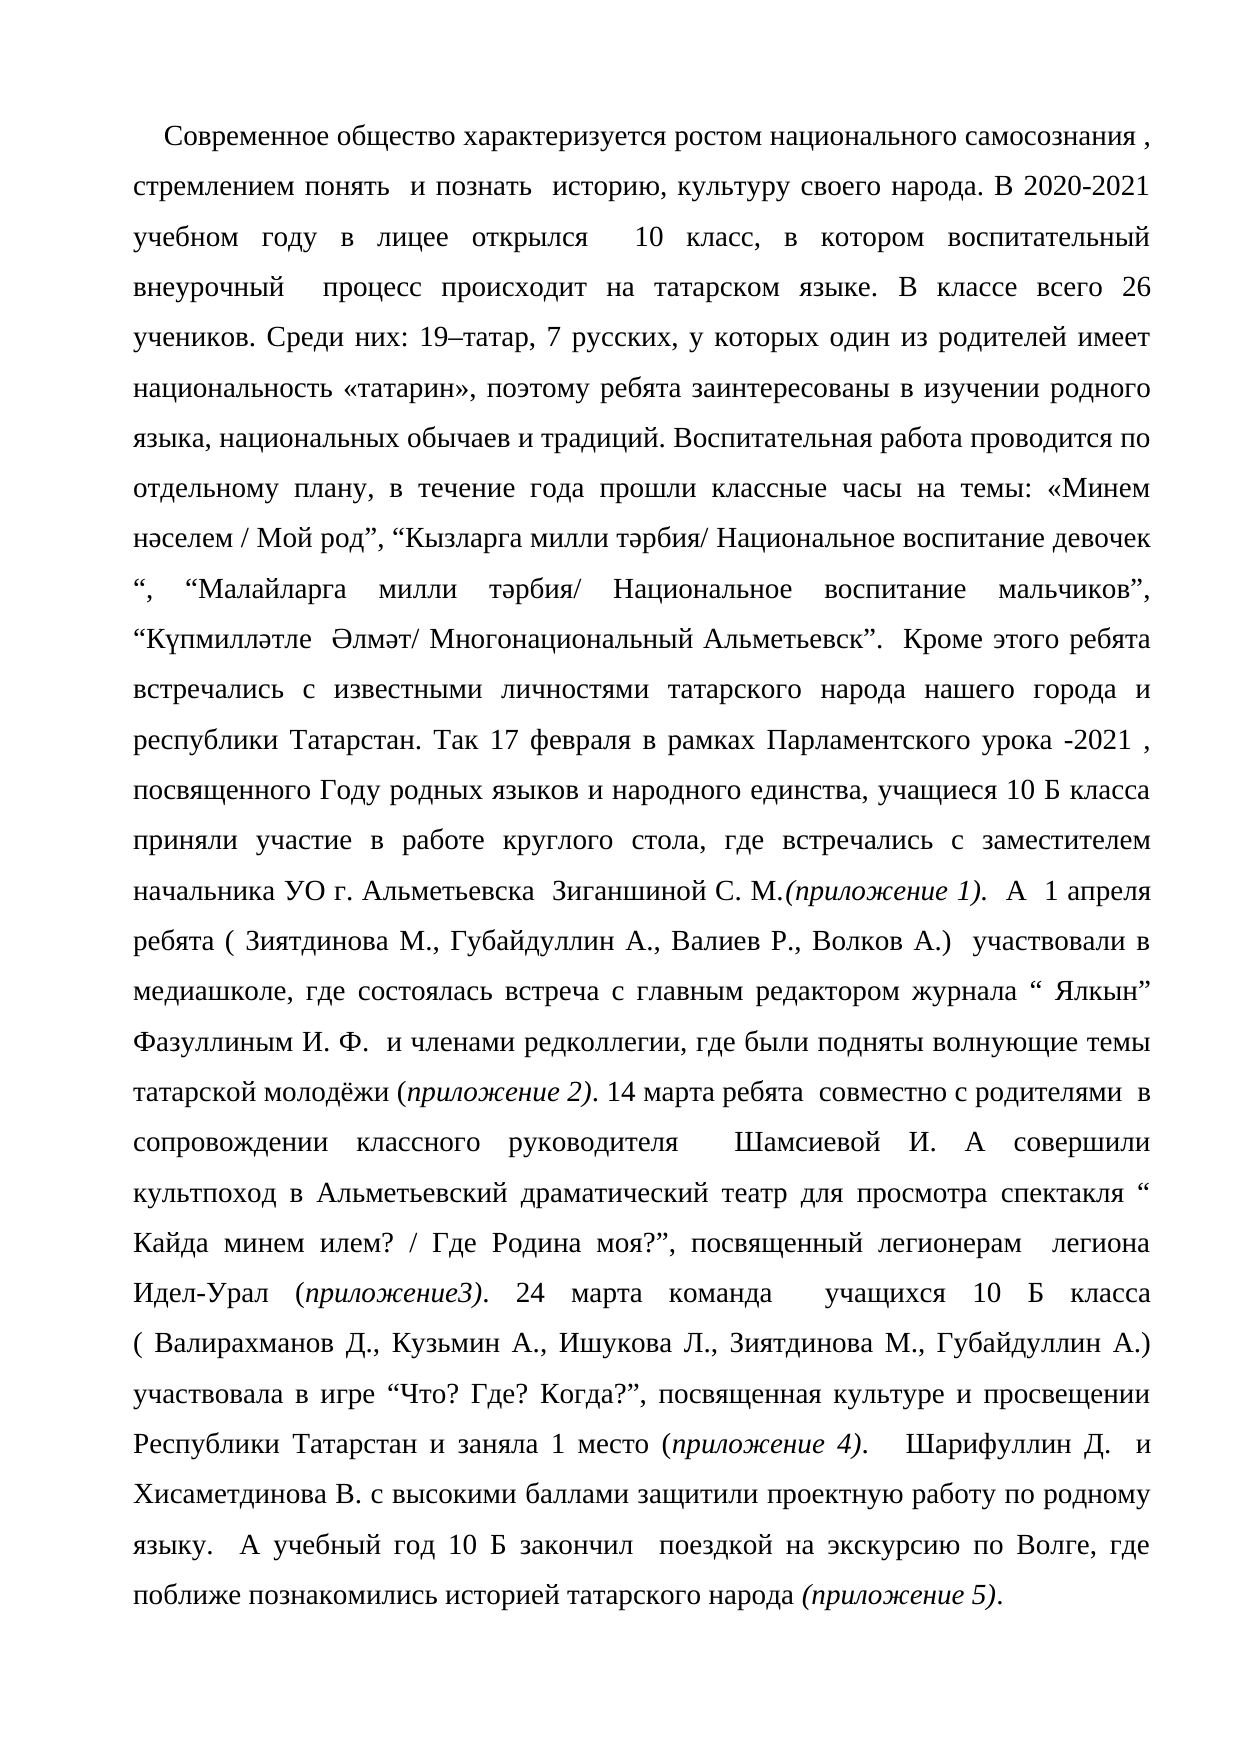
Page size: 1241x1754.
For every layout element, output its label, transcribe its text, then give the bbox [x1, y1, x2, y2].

text Современное общество характеризуется ростом национального самосознания , стремлением понять и познать историю, культуру своего народа. В 2020-2021 учебном году в лицее открылся 10 класс, в котором воспитательный внеурочный процесс происходит на татарском языке. В классе всего 26 учеников. Среди них: 19–татар, 7 русских, у которых один из родителей имеет национальность «татарин», поэтому ребята заинтересованы в изучении родного языка, национальных обычаев и традиций. Воспитательная работа проводится по отдельному плану, в течение года прошли классные часы на темы: «Минем нәселем / Мой род”, “Кызларга милли тәрбия/ Национальное воспитание девочек “, “Малайларга милли тәрбия/ Национальное воспитание мальчиков”, “Күпмилләтле Әлмәт/ Многонациональный Альметьевск”. Кроме этого ребята встречались с известными личностями татарского народа нашего города и республики Татарстан. Так 17 февраля в рамках Парламентского урока -2021 , посвященного Году родных языков и народного единства, учащиеся 10 Б класса приняли участие в работе круглого стола, где встречались с заместителем начальника УО г. Альметьевска Зиганшиной С. М.(приложение 1). А 1 апреля ребята ( Зиятдинова М., Губайдуллин А., Валиев Р., Волков А.) участвовали в медиашколе, где состоялась встреча с главным редактором журнала “ Ялкын” Фазуллиным И. Ф. и членами редколлегии, где были подняты волнующие темы татарской молодёжи (приложение 2). 14 марта ребята совместно с родителями в сопровождении классного руководителя Шамсиевой И. А совершили культпоход в Альметьевский драматический театр для просмотра спектакля “ Кайда минем илем? / Где Родина моя?”, посвященный легионерам легиона Идел-Урал (приложение3). 24 марта команда учащихся 10 Б класса ( Валирахманов Д., Кузьмин А., Ишукова Л., Зиятдинова М., Губайдуллин А.) участвовала в игре “Что? Где? Когда?”, посвященная культуре и просвещении Республики Татарстан и заняла 1 место (приложение 4). Шарифуллин Д. и Хисаметдинова В. с высокими баллами защитили проектную работу по родному языку. А учебный год 10 Б закончил поездкой на экскурсию по Волге, где поближе познакомились историей татарского народа (приложение 5). [133, 118, 1152, 1611]
